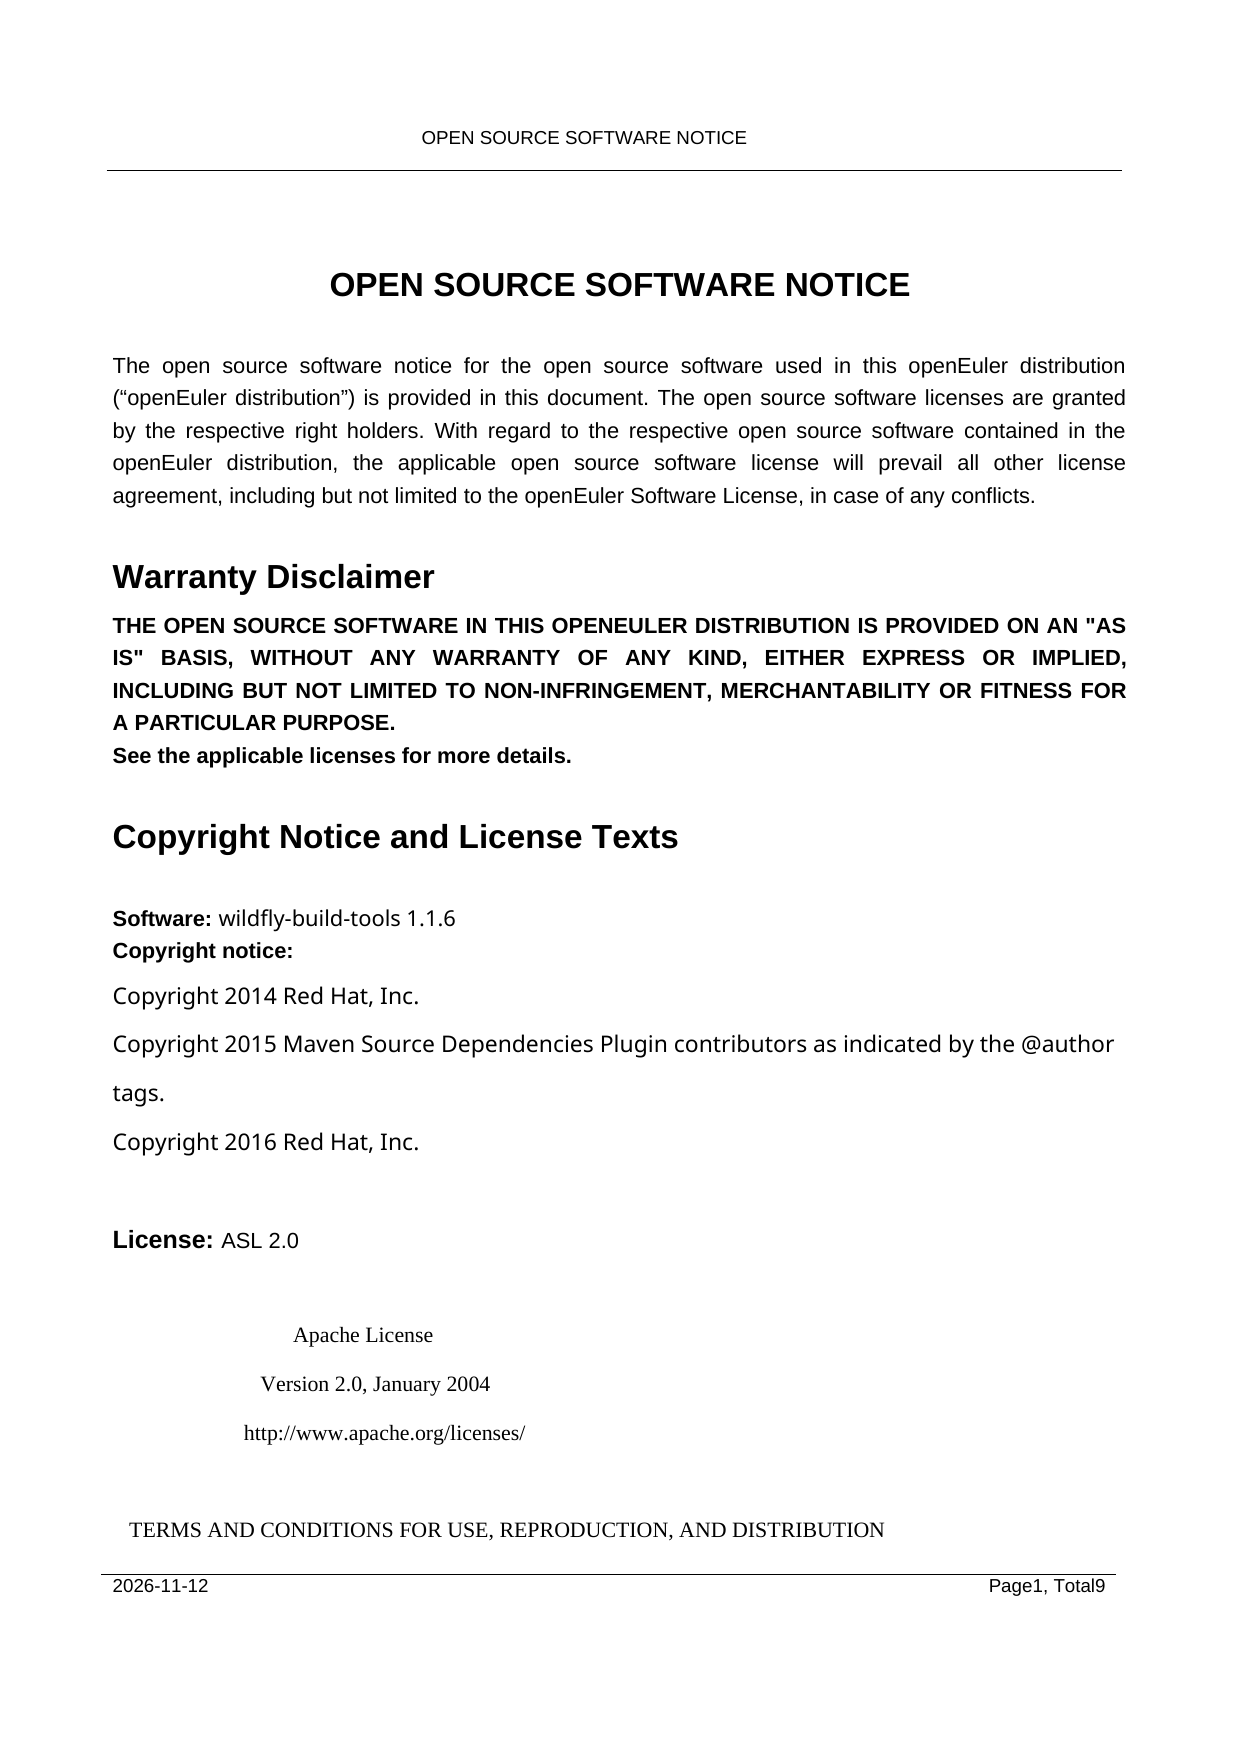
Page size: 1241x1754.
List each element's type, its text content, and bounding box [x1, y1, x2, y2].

text OPEN SOURCE SOFTWARE NOTICE [112, 251, 1128, 316]
text Copyright Notice and License Texts [112, 804, 1128, 869]
text Copyright notice: [112, 934, 1128, 966]
text Warranty Disclaimer [112, 544, 1128, 609]
text License: ASL 2.0 [112, 1223, 1128, 1255]
text THE OPEN SOURCE SOFTWARE IN THIS OPENEULER DISTRIBUTION IS PROVIDED ON AN "AS IS" BASIS, WITHOUT ANY WARRANTY OF ANY KIND, EITHER EXPRESS OR IMPLIED, INCLUDING BUT NOT LIMITED TO NON-INFRINGEMENT, MERCHANTABILITY OR FITNESS FOR A PARTICULAR PURPOSE. See the applicable licenses for more details. [112, 609, 1128, 771]
text The open source software notice for the open source software used in this openEuler distribution (“openEuler distribution”) is provided in this document. The open source software licenses are granted by the respective right holders. With regard to the respective open source software contained in the openEuler distribution, the applicable open source software license will prevail all other license agreement, including but not limited to the openEuler Software License, in case of any conflicts. [112, 349, 1128, 511]
text Software: wildfly-build-tools 1.1.6 [112, 901, 1128, 934]
text Copyright 2014 Red Hat, Inc. Copyright 2015 Maven Source Dependencies Plugin contributors as indicated by the @author tags. Copyright 2016 Red Hat, Inc. [112, 979, 1128, 1207]
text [112, 1270, 1128, 1546]
